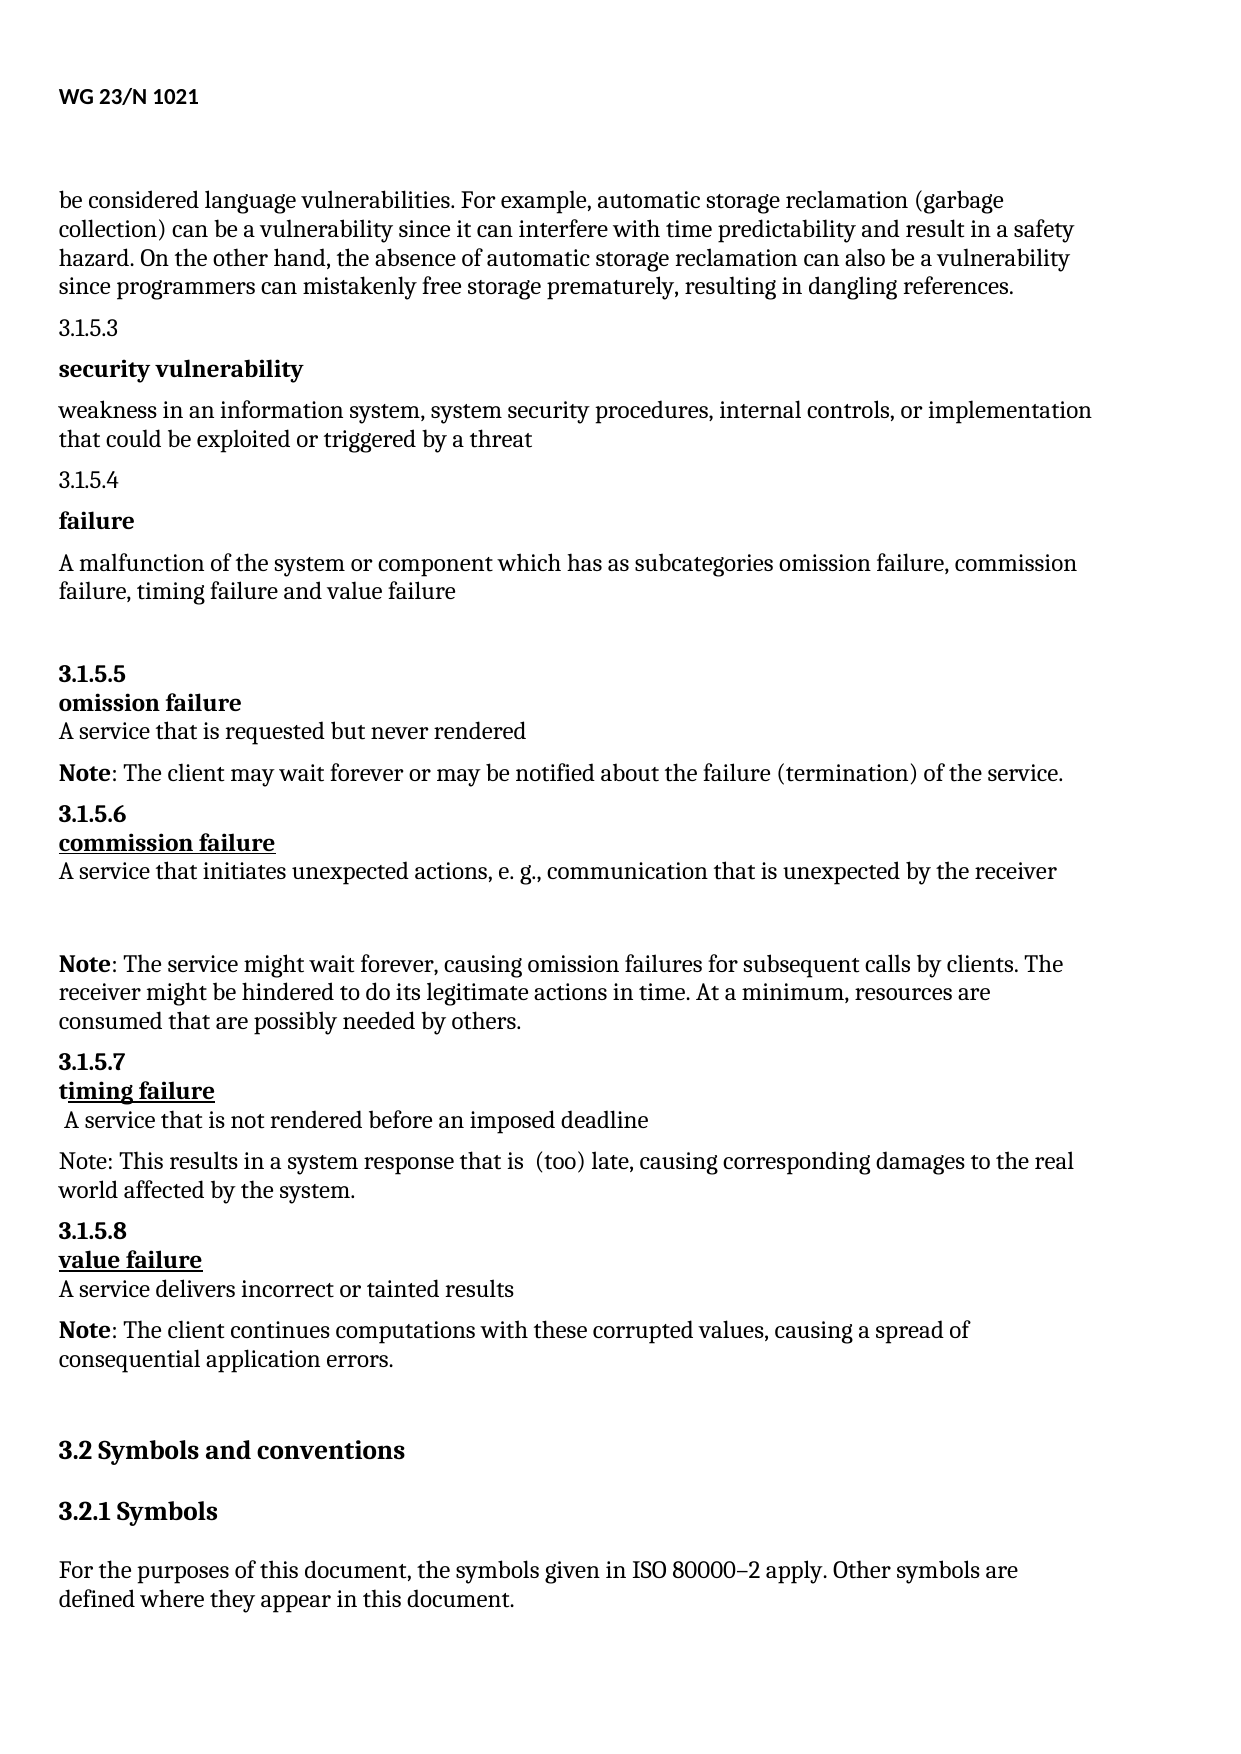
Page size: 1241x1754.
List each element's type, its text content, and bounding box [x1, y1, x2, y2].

subtitle 3.2.1 Symbols [58, 1496, 1099, 1527]
text failure [58, 507, 1099, 536]
text 3.1.5.3 [58, 313, 1099, 342]
text 3.1.5.4 [58, 466, 1099, 495]
text Note: The service might wait forever, causing omission failures for subsequent calls by clients. The receiver might be hindered to do its legitimate actions in time. At a minimum, resources are consumed that are possibly needed by others. [58, 949, 1099, 1036]
text 3.1.5.6 commission failure A service that initiates unexpected actions, e. g., communication that is unexpected by the receiver [58, 800, 1099, 886]
text Note: The client continues computations with these corrupted values, causing a spread of consequential application errors. [58, 1316, 1099, 1373]
text Note: The client may wait forever or may be notified about the failure (termination) of the service. [58, 758, 1099, 787]
text 3.1.5.7 timing failure A service that is not rendered before an imposed deadline [58, 1048, 1099, 1134]
text For the purposes of this document, the symbols given in ISO 80000–2 apply. Other symbols are defined where they appear in this document. [58, 1556, 1099, 1614]
text 3.1.5.5 omission failure A service that is requested but never rendered [58, 660, 1099, 746]
subtitle 3.2 Symbols and conventions [58, 1435, 1099, 1467]
text weakness in an information system, system security procedures, internal controls, or implementation that could be exploited or triggered by a threat [58, 396, 1099, 453]
text 3.1.5.8 value failure A service delivers incorrect or tainted results [58, 1217, 1099, 1303]
text Note: This results in a system response that is (too) late, causing corresponding damages to the real world affected by the system. [58, 1147, 1099, 1204]
text A malfunction of the system or component which has as subcategories omission failure, commission failure, timing failure and value failure [58, 548, 1099, 606]
text security vulnerability [58, 355, 1099, 383]
